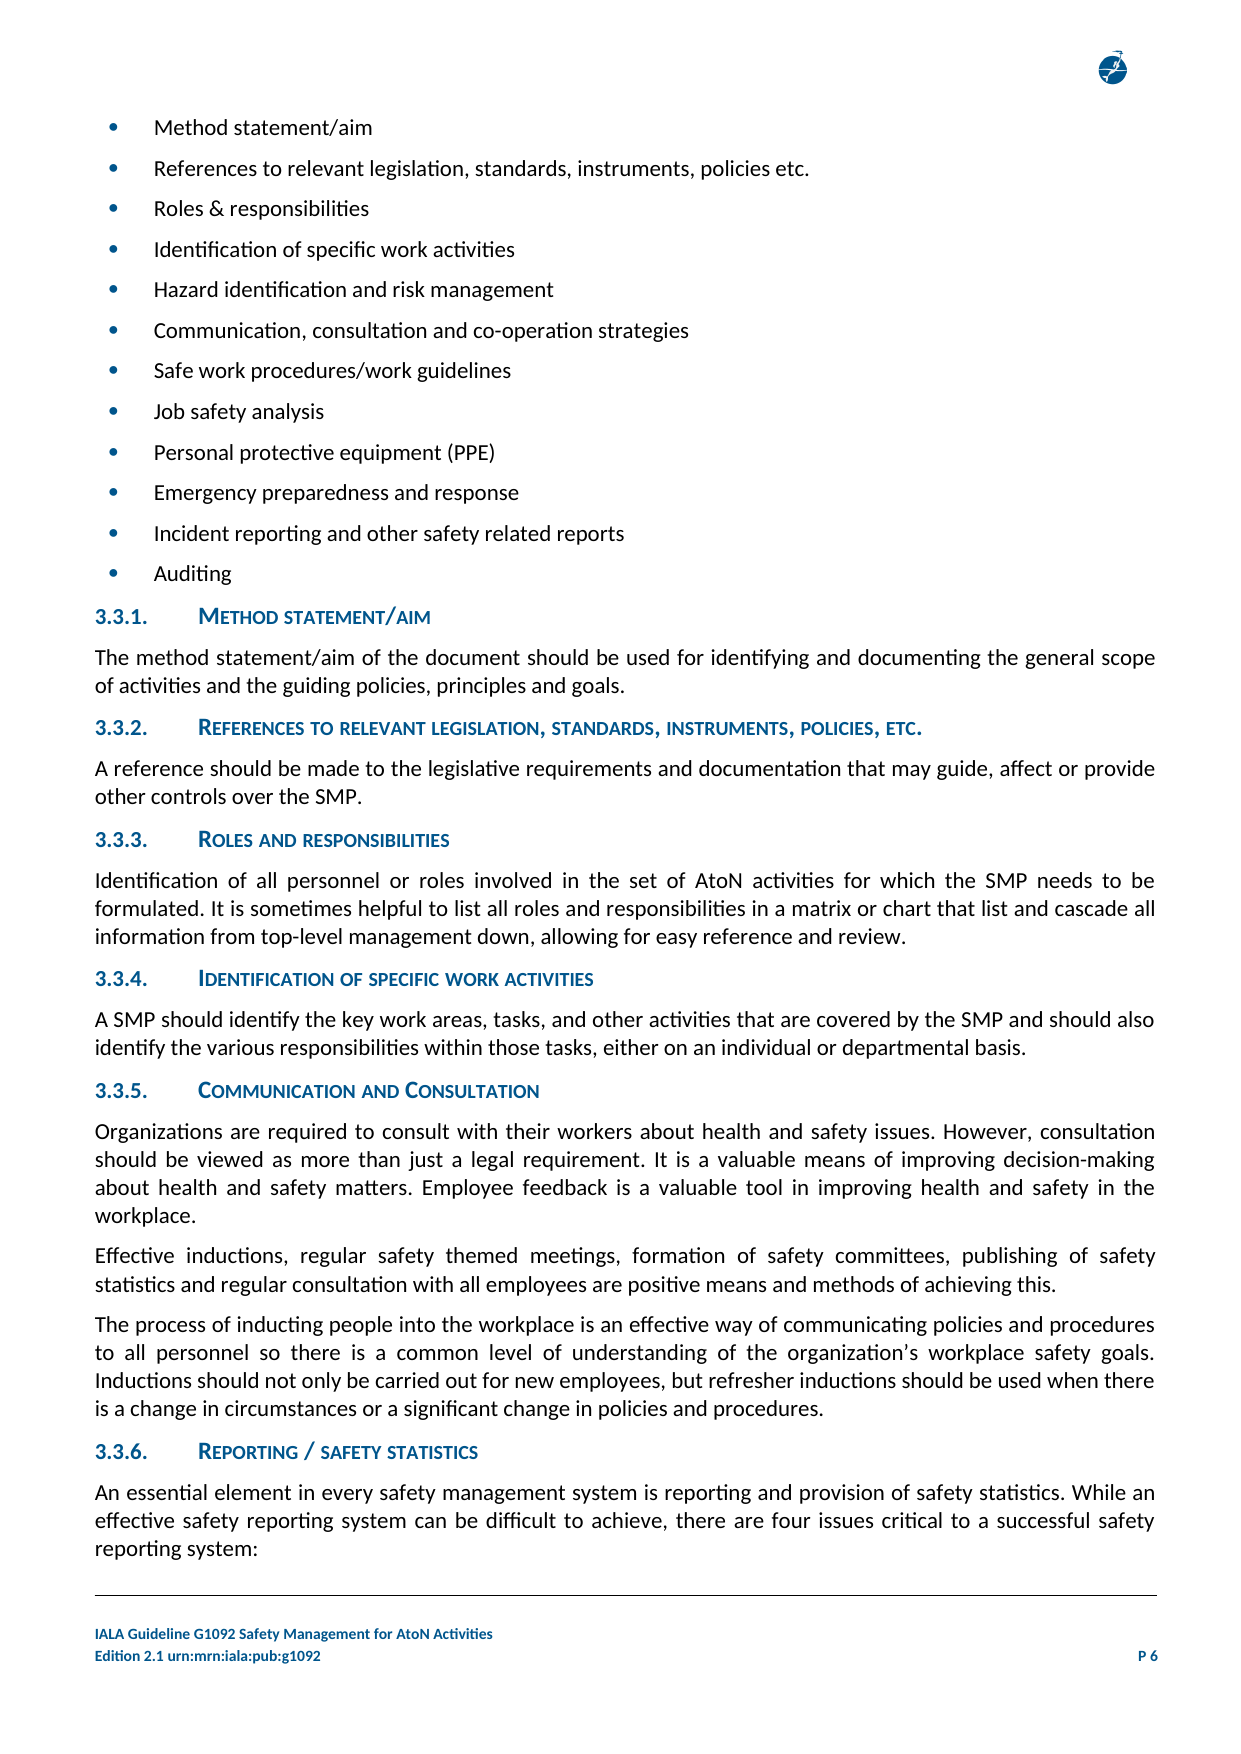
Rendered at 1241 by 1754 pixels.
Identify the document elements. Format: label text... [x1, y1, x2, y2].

text A reference should be made to the legislative requirements and documentation that may guide, affect or provide other controls over the SMP. [94, 754, 1157, 810]
text Hazard identification and risk management [109, 276, 1157, 304]
picture [1067, 0, 1186, 119]
text Communication, consultation and co-operation strategies [109, 316, 1157, 344]
text A SMP should identify the key work areas, tasks, and other activities that are covered by the SMP and should also identify the various responsibilities within those tasks, either on an individual or departmental basis. [94, 1006, 1157, 1062]
text Method statement/aim [109, 113, 1157, 142]
text An essential element in every safety management system is reporting and provision of safety statistics. While an effective safety reporting system can be difficult to achieve, there are four issues critical to a successful safety reporting system: [94, 1478, 1157, 1562]
text Job safety analysis [109, 397, 1157, 425]
text Identification of all personnel or roles involved in the set of AtoN activities for which the SMP needs to be formulated. It is sometimes helpful to list all roles and responsibilities in a matrix or chart that list and cascade all information from top-level management down, allowing for easy reference and review. [94, 866, 1157, 950]
text References to relevant legislation, standards, instruments, policies etc. [109, 154, 1157, 182]
subtitle Communication and Consultation [94, 1074, 1069, 1104]
subtitle References to relevant legislation, standards, instruments, policies, etc. [94, 711, 1069, 742]
text Incident reporting and other safety related reports [109, 519, 1157, 547]
text Personal protective equipment (PPE) [109, 438, 1157, 466]
text The method statement/aim of the document should be used for identifying and documenting the general scope of activities and the guiding policies, principles and goals. [94, 643, 1157, 699]
subtitle Reporting / safety statistics [94, 1435, 1069, 1465]
subtitle Roles and responsibilities [94, 823, 1069, 853]
text Emergency preparedness and response [109, 478, 1157, 506]
text Effective inductions, regular safety themed meetings, formation of safety committees, publishing of safety statistics and regular consultation with all employees are positive means and methods of achieving this. [94, 1242, 1157, 1298]
subtitle Method statement/aim [94, 600, 1069, 630]
text The process of inducting people into the workplace is an effective way of communicating policies and procedures to all personnel so there is a common level of understanding of the organization’s workplace safety goals. Inductions should not only be carried out for new employees, but refresher inductions should be used when there is a change in circumstances or a significant change in policies and procedures. [94, 1310, 1157, 1422]
subtitle Identification of specific work activities [94, 962, 1069, 993]
text Roles & responsibilities [109, 194, 1157, 223]
text Organizations are required to consult with their workers about health and safety issues. However, consultation should be viewed as more than just a legal requirement. It is a valuable means of improving decision-making about health and safety matters. Employee feedback is a valuable tool in improving health and safety in the workplace. [94, 1117, 1157, 1229]
text Safe work procedures/work guidelines [109, 357, 1157, 385]
text Auditing [109, 559, 1157, 587]
text Identification of specific work activities [109, 235, 1157, 263]
